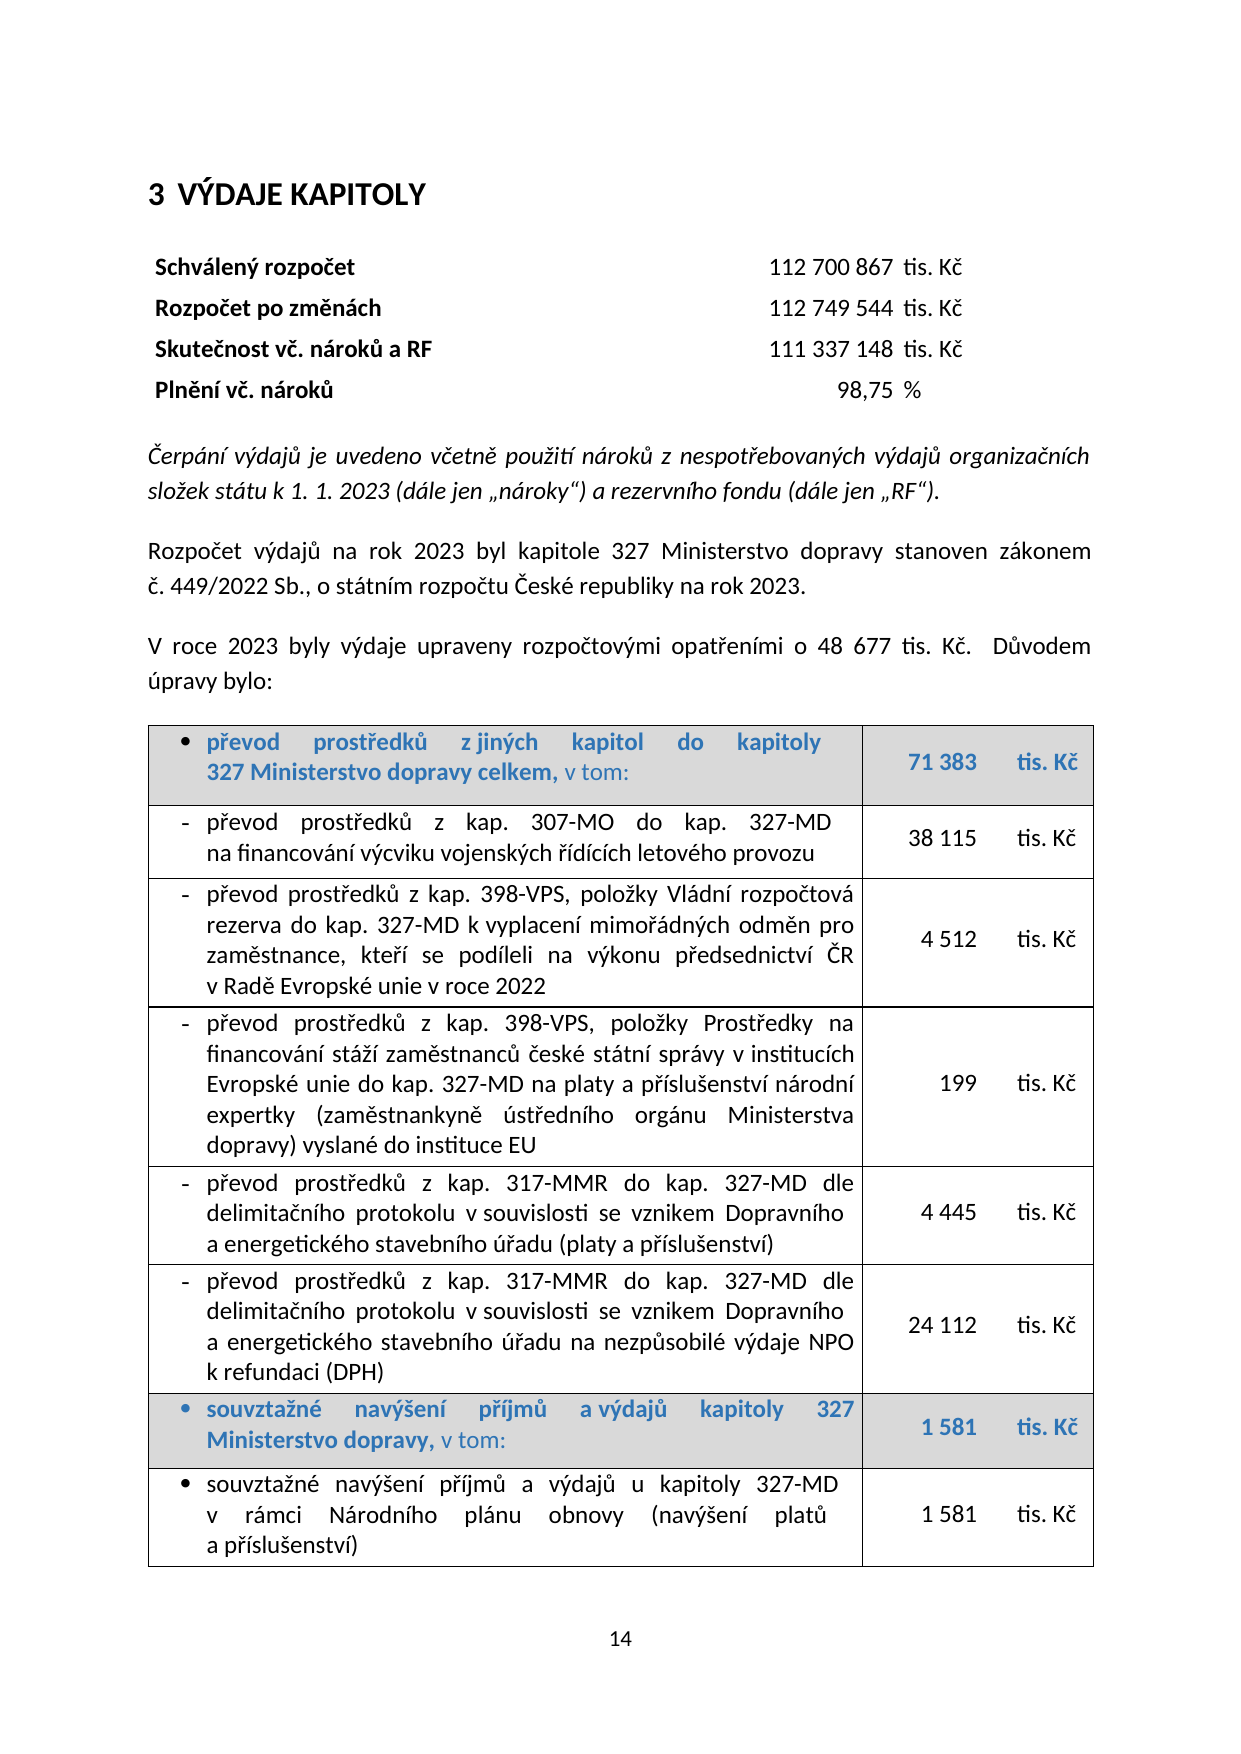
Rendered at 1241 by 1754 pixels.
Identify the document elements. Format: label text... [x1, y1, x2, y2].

text Rozpočet výdajů na rok 2023 byl kapitole 327 Ministerstvo dopravy stanoven zákonem č. 449/2022 Sb., o státním rozpočtu České republiky na rok 2023. [148, 535, 1093, 601]
text V roce 2023 byly výdaje upraveny rozpočtovými opatřeními o 48 677 tis. Kč. Důvodem úpravy bylo: [148, 630, 1093, 696]
table_cell 199 [863, 1008, 984, 1166]
table_cell 1 581 [863, 1394, 984, 1468]
table_cell tis. Kč [984, 1167, 1093, 1264]
text Čerpání výdajů je uvedeno včetně použití nároků z nespotřebovaných výdajů organizačních složek státu k 1. 1. 2023 (dále jen „nároky“) a rezervního fondu (dále jen „RF“). [148, 440, 1093, 506]
text VÝDAJE KAPITOLY [148, 173, 1093, 213]
table_header Schválený rozpočet [148, 251, 738, 292]
table_cell souvztažné navýšení příjmů a výdajů kapitoly 327 Ministerstvo dopravy, v tom: [149, 1394, 862, 1468]
table_cell převod prostředků z kap. 307-MO do kap. 327-MD na financování výcviku vojenských řídících letového provozu [149, 806, 862, 878]
table_cell tis. Kč [984, 1008, 1093, 1166]
table_cell Rozpočet po změnách [148, 292, 738, 333]
table_cell tis. Kč [984, 1394, 1093, 1468]
table_cell tis. Kč [901, 292, 1033, 333]
table_header tis. Kč [984, 726, 1093, 805]
table_cell převod prostředků z kap. 317-MMR do kap. 327-MD dle delimitačního protokolu v souvislosti se vznikem Dopravního a energetického stavebního úřadu na nezpůsobilé výdaje NPO k refundaci (DPH) [149, 1265, 862, 1393]
table_cell tis. Kč [984, 879, 1093, 1006]
table_cell převod prostředků z kap. 398-VPS, položky Vládní rozpočtová rezerva do kap. 327-MD k vyplacení mimořádných odměn pro zaměstnance, kteří se podíleli na výkonu předsednictví ČR v Radě Evropské unie v roce 2022 [149, 879, 862, 1006]
table_cell 24 112 [863, 1265, 984, 1393]
table_header 71 383 [863, 726, 984, 805]
table_cell 1 581 [863, 1469, 984, 1566]
table_cell 98,75 [738, 374, 901, 415]
table_cell převod prostředků z kap. 317-MMR do kap. 327-MD dle delimitačního protokolu v souvislosti se vznikem Dopravního a energetického stavebního úřadu (platy a příslušenství) [149, 1167, 862, 1264]
table_cell Skutečnost vč. nároků a RF [148, 333, 738, 374]
table_header převod prostředků z jiných kapitol do kapitoly 327 Ministerstvo dopravy celkem, v tom: [149, 726, 862, 805]
table_cell 111 337 148 [738, 333, 901, 374]
table_header 112 700 867 [738, 251, 901, 292]
table_cell 112 749 544 [738, 292, 901, 333]
table_cell tis. Kč [984, 806, 1093, 878]
table_cell 38 115 [863, 806, 984, 878]
table_cell tis. Kč [901, 333, 1033, 374]
table_cell 4 445 [863, 1167, 984, 1264]
table_cell souvztažné navýšení příjmů a výdajů u kapitoly 327-MD v rámci Národního plánu obnovy (navýšení platů a příslušenství) [149, 1469, 862, 1566]
table_cell tis. Kč [984, 1469, 1093, 1566]
table_cell Plnění vč. nároků [148, 374, 738, 415]
table_cell převod prostředků z kap. 398-VPS, položky Prostředky na financování stáží zaměstnanců české státní správy v institucích Evropské unie do kap. 327-MD na platy a příslušenství národní expertky (zaměstnankyně ústředního orgánu Ministerstva dopravy) vyslané do instituce EU [149, 1008, 862, 1166]
table_header tis. Kč [901, 251, 1033, 292]
table_cell % [901, 374, 1033, 415]
table_cell tis. Kč [984, 1265, 1093, 1393]
table_cell 4 512 [863, 879, 984, 1006]
